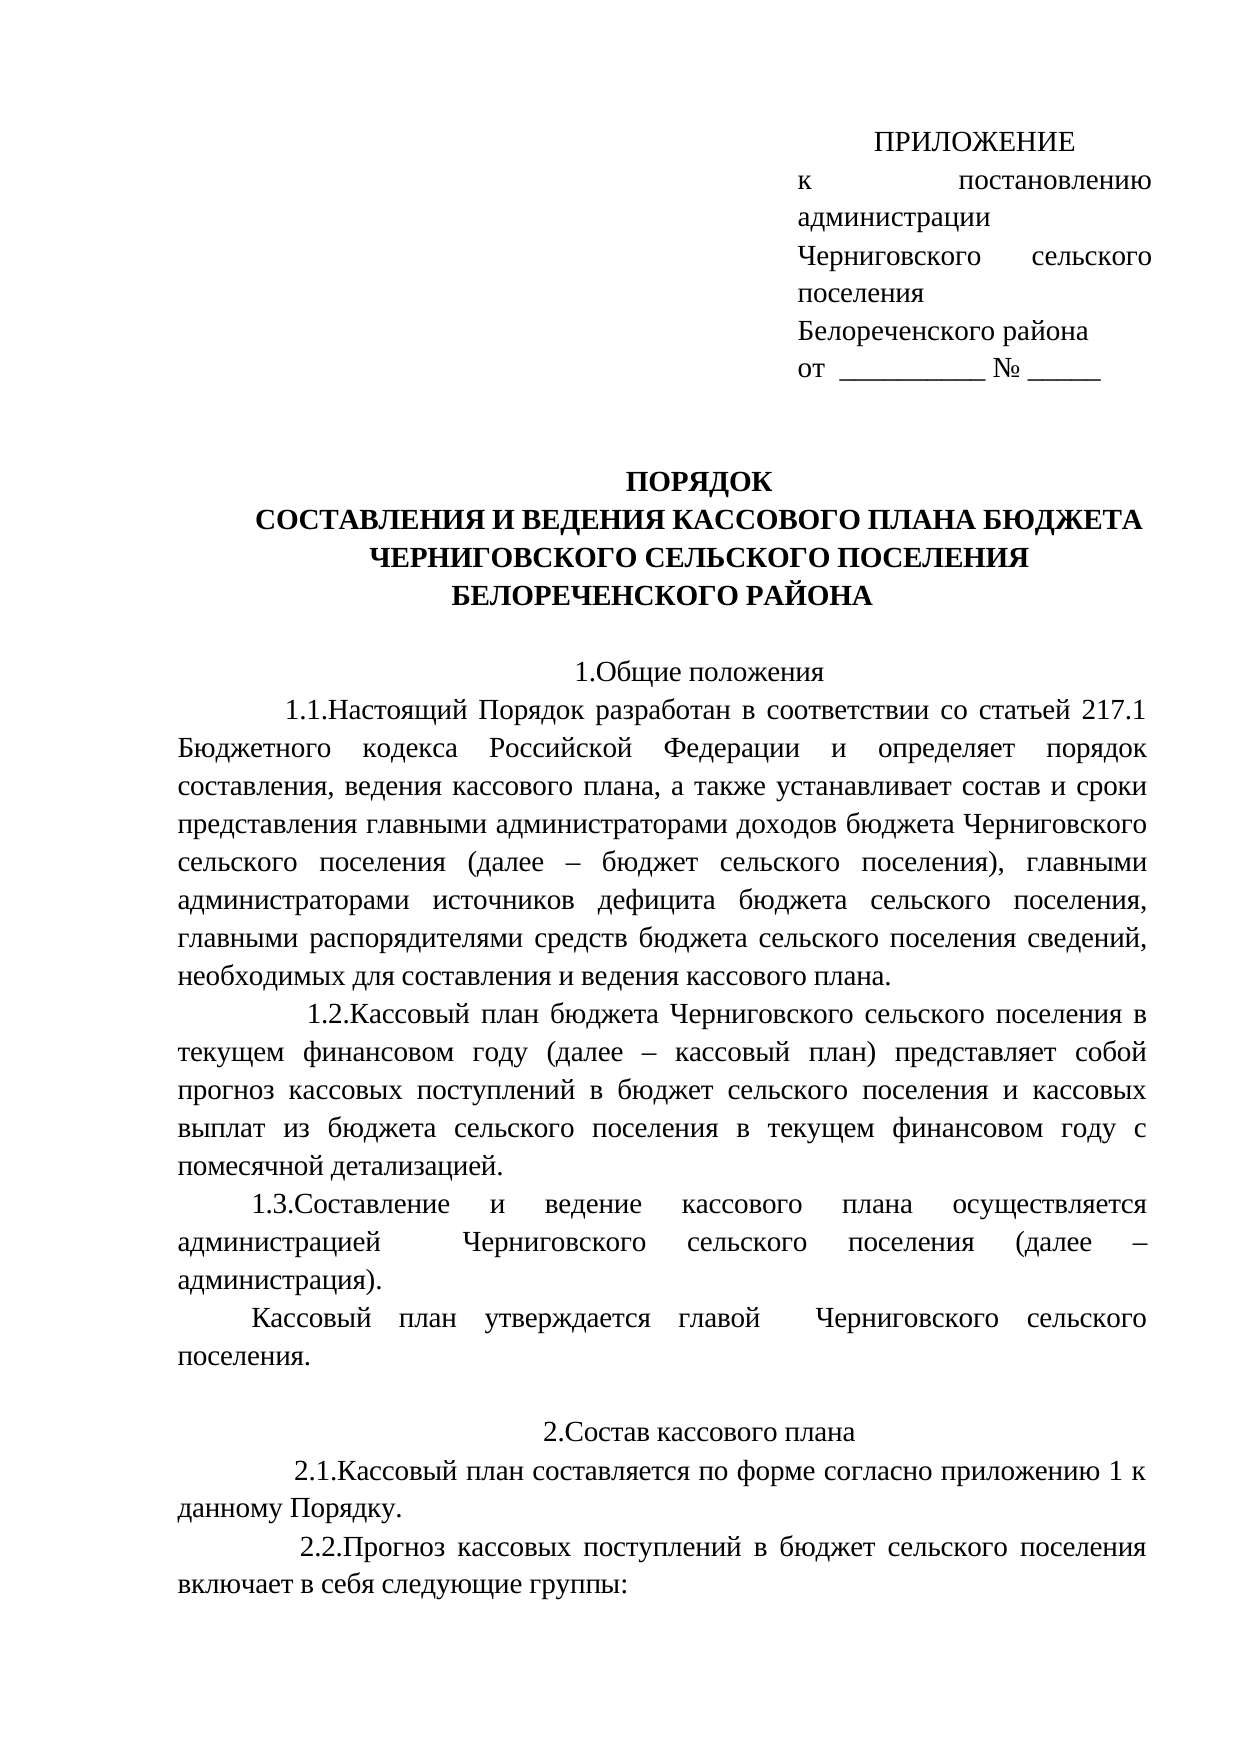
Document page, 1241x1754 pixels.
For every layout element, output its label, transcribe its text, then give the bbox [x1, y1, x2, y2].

text Белореченского района [797, 310, 1152, 347]
text 1.2.Кассовый план бюджета Черниговского сельского поселения в текущем финансовом году (далее – кассовый план) представляет собой прогноз кассовых поступлений в бюджет сельского поселения и кассовых выплат из бюджета сельского поселения в текущем финансовом году с помесячной детализацией. [177, 993, 1147, 1183]
text 1.1.Настоящий Порядок разработан в соответствии со статьей 217.1 Бюджетного кодекса Российской Федерации и определяет порядок составления, ведения кассового плана, а также устанавливает состав и сроки представления главными администраторами доходов бюджета Черниговского сельского поселения (далее – бюджет сельского поселения), главными администраторами источников дефицита бюджета сельского поселения, главными распорядителями средств бюджета сельского поселения сведений, необходимых для составления и ведения кассового плана. [177, 689, 1147, 993]
text 2.2.Прогноз кассовых поступлений в бюджет сельского поселения включает в себя следующие группы: [177, 1526, 1147, 1602]
text к постановлению администрации [797, 159, 1152, 234]
text от __________ № _____ [797, 347, 1152, 385]
text СОСТАВЛЕНИЯ И ВЕДЕНИЯ КАССОВОГО ПЛАНА БЮДЖЕТА [177, 499, 1147, 537]
text 2.Состав кассового плана [177, 1411, 1147, 1449]
text ПОРЯДОК [177, 461, 1147, 499]
text 2.1.Кассовый план составляется по форме согласно приложению 1 к данному Порядку. [177, 1449, 1147, 1526]
text Кассовый план утверждается главой Черниговского сельского поселения. [177, 1297, 1147, 1373]
text ЧЕРНИГОВСКОГО СЕЛЬСКОГО ПОСЕЛЕНИЯ БЕЛОРЕЧЕНСКОГО РАЙОНА [177, 537, 1147, 613]
text Черниговского сельского поселения [797, 235, 1152, 310]
text 1.3.Составление и ведение кассового плана осуществляется администрацией Черниговского сельского поселения (далее – администрация). [177, 1183, 1147, 1297]
text ПРИЛОЖЕНИЕ [797, 122, 1152, 159]
text 1.Общие положения [177, 651, 1147, 689]
